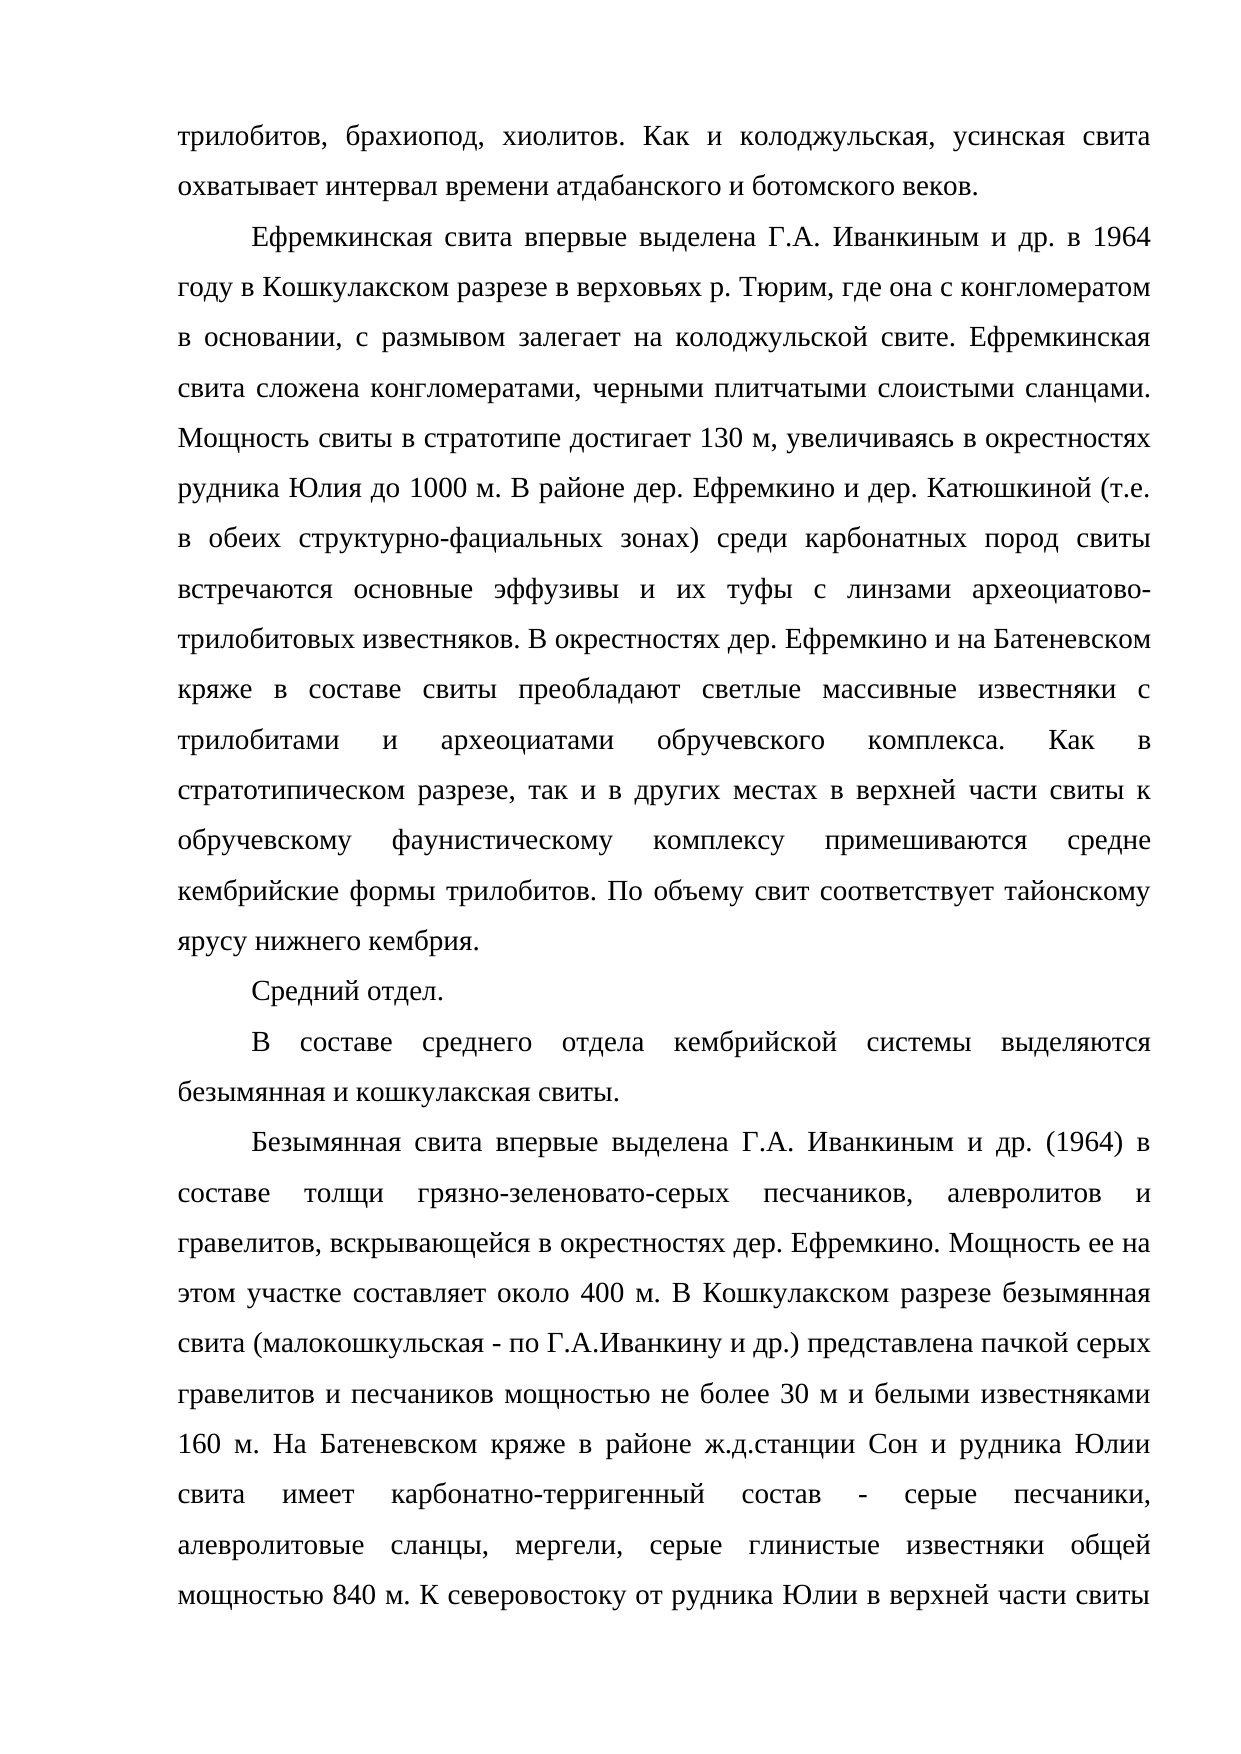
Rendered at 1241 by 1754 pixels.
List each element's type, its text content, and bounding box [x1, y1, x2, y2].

text Средний отдел. [177, 973, 1152, 1007]
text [177, 118, 1152, 202]
text Ефремкинская свита впервые выделена Г.А. Иванкиным и др. в 1964 году в Кошкулакском разрезе в верховьях р. Тюрим, где она с конгломератом в основании, с размывом залегает на колоджульской свите. Ефремкинская свита сложена конгломератами, черными плитчатыми слоистыми сланцами. Мощность свиты в стратотипе достигает , увеличиваясь в окрестностях рудника Юлия до . В районе дер. Ефремкино и дер. Катюшкиной (т.е. в обеих структурно-фациальных зонах) среди карбонатных пород свиты встречаются основные эффузивы и их туфы с линзами археоциатово-трилобитовых известняков. В окрестностях дер. Ефремкино и на Батеневском кряже в составе свиты преобладают светлые массивные известняки с трилобитами и археоциатами обручевского комплекса. Как в стратотипическом разрезе, так и в других местах в верхней части свиты к обручевскому фаунистическому комплексу примешиваются средне кембрийские формы трилобитов. По объему свит соответствует тайонскому ярусу нижнего кембрия. [177, 219, 1152, 957]
text В составе среднего отдела кембрийской системы выделяются безымянная и кошкулакская свиты. [177, 1024, 1152, 1108]
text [177, 1124, 1152, 1611]
